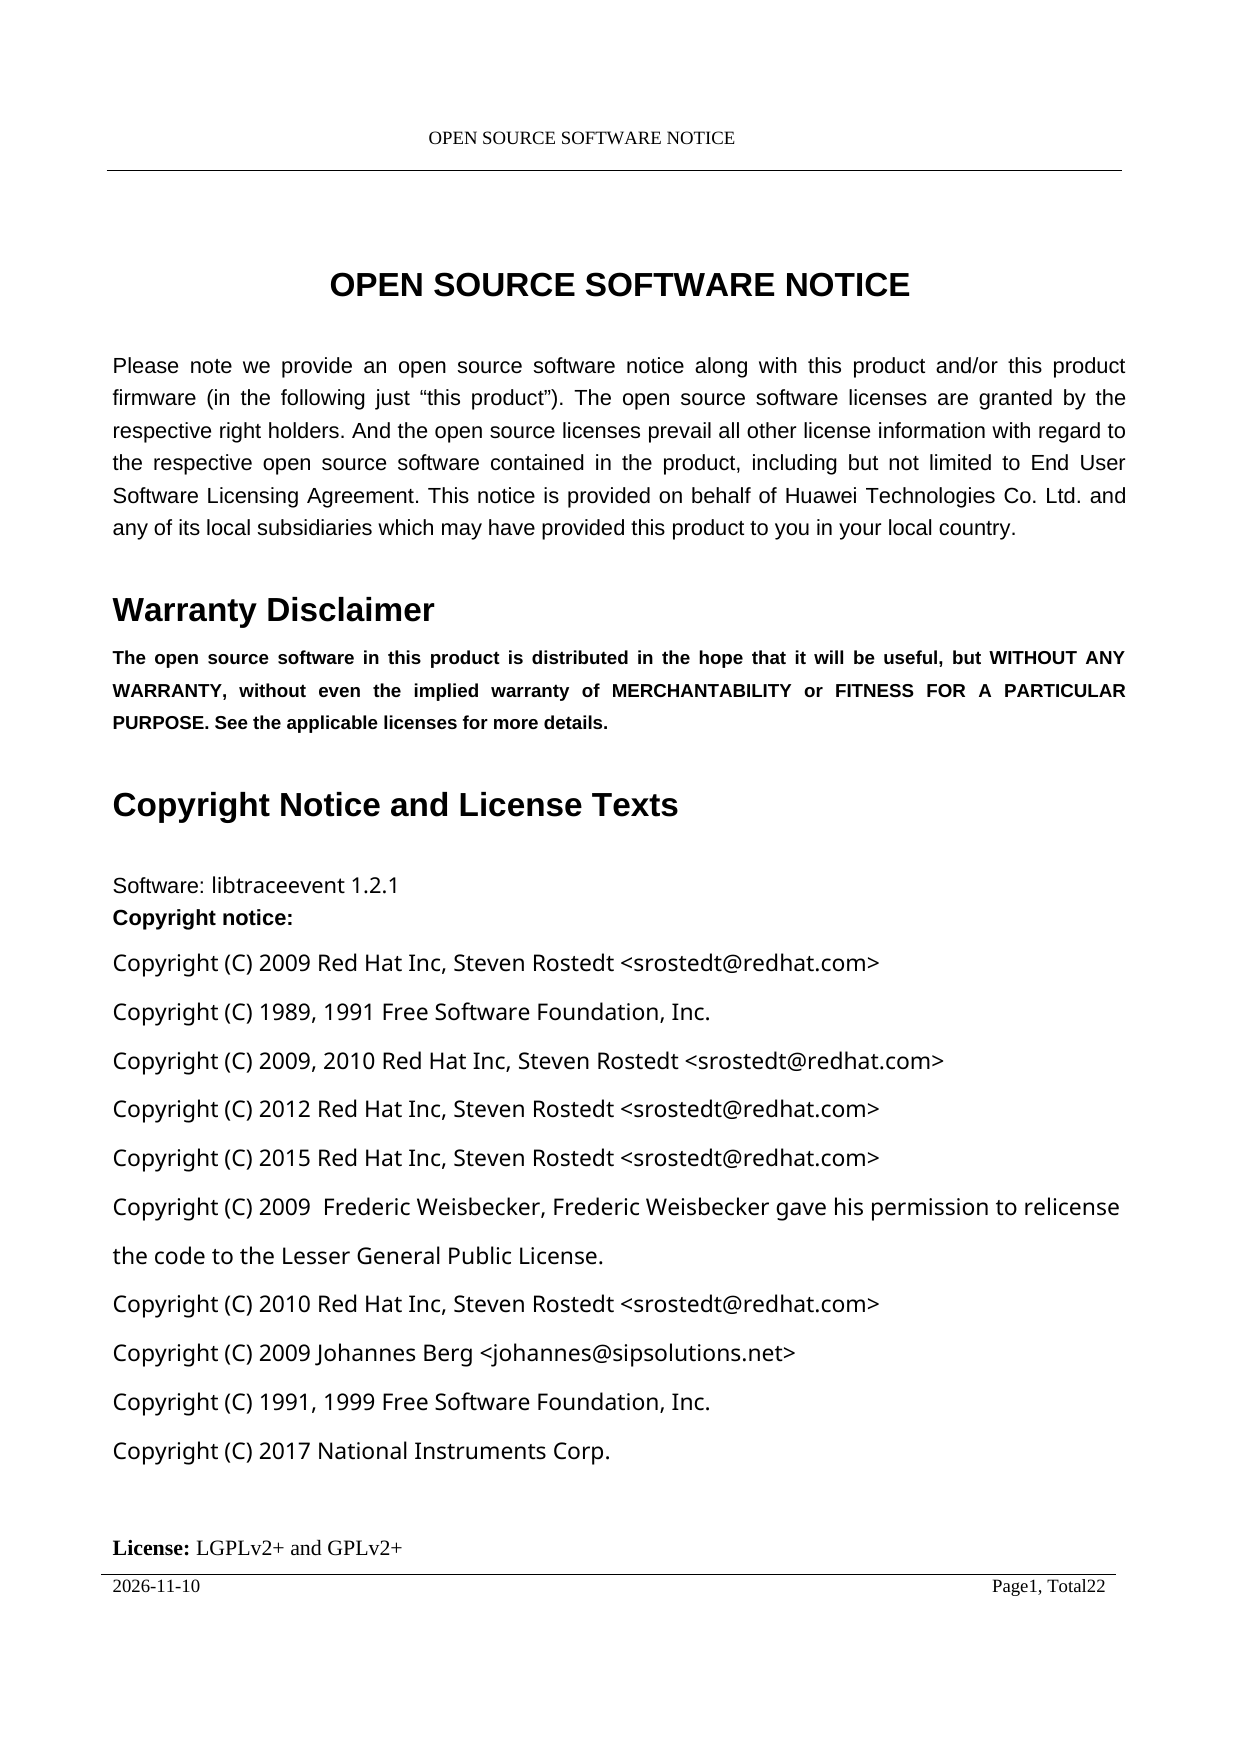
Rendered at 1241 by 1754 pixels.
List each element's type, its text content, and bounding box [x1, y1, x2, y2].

text Warranty Disclaimer [112, 576, 1128, 641]
text The open source software in this product is distributed in the hope that it will be useful, but WITHOUT ANY WARRANTY, without even the implied warranty of MERCHANTABILITY or FITNESS FOR A PARTICULAR PURPOSE. See the applicable licenses for more details. [112, 641, 1128, 739]
text OPEN SOURCE SOFTWARE NOTICE [112, 251, 1128, 316]
text License: LGPLv2+ and GPLv2+ [112, 1532, 1128, 1564]
text Copyright Notice and License Texts [112, 771, 1128, 836]
text Copyright notice: [112, 901, 1128, 934]
text Software: libtraceevent 1.2.1 [112, 869, 1128, 901]
text Copyright (C) 2009 Red Hat Inc, Steven Rostedt <srostedt@redhat.com> Copyright (C) 1989, 1991 Free Software Foundation, Inc. Copyright (C) 2009, 2010 Red Hat Inc, Steven Rostedt <srostedt@redhat.com> Copyright (C) 2012 Red Hat Inc, Steven Rostedt <srostedt@redhat.com> Copyright (C) 2015 Red Hat Inc, Steven Rostedt <srostedt@redhat.com> Copyright (C) 2009 Frederic Weisbecker, Frederic Weisbecker gave his permission to relicense the code to the Lesser General Public License. Copyright (C) 2010 Red Hat Inc, Steven Rostedt <srostedt@redhat.com> Copyright (C) 2009 Johannes Berg <johannes@sipsolutions.net> Copyright (C) 1991, 1999 Free Software Foundation, Inc. Copyright (C) 2017 National Instruments Corp. [112, 947, 1128, 1515]
text Please note we provide an open source software notice along with this product and/or this product firmware (in the following just “this product”). The open source software licenses are granted by the respective right holders. And the open source licenses prevail all other license information with regard to the respective open source software contained in the product, including but not limited to End User Software Licensing Agreement. This notice is provided on behalf of Huawei Technologies Co. Ltd. and any of its local subsidiaries which may have provided this product to you in your local country. [112, 349, 1128, 544]
